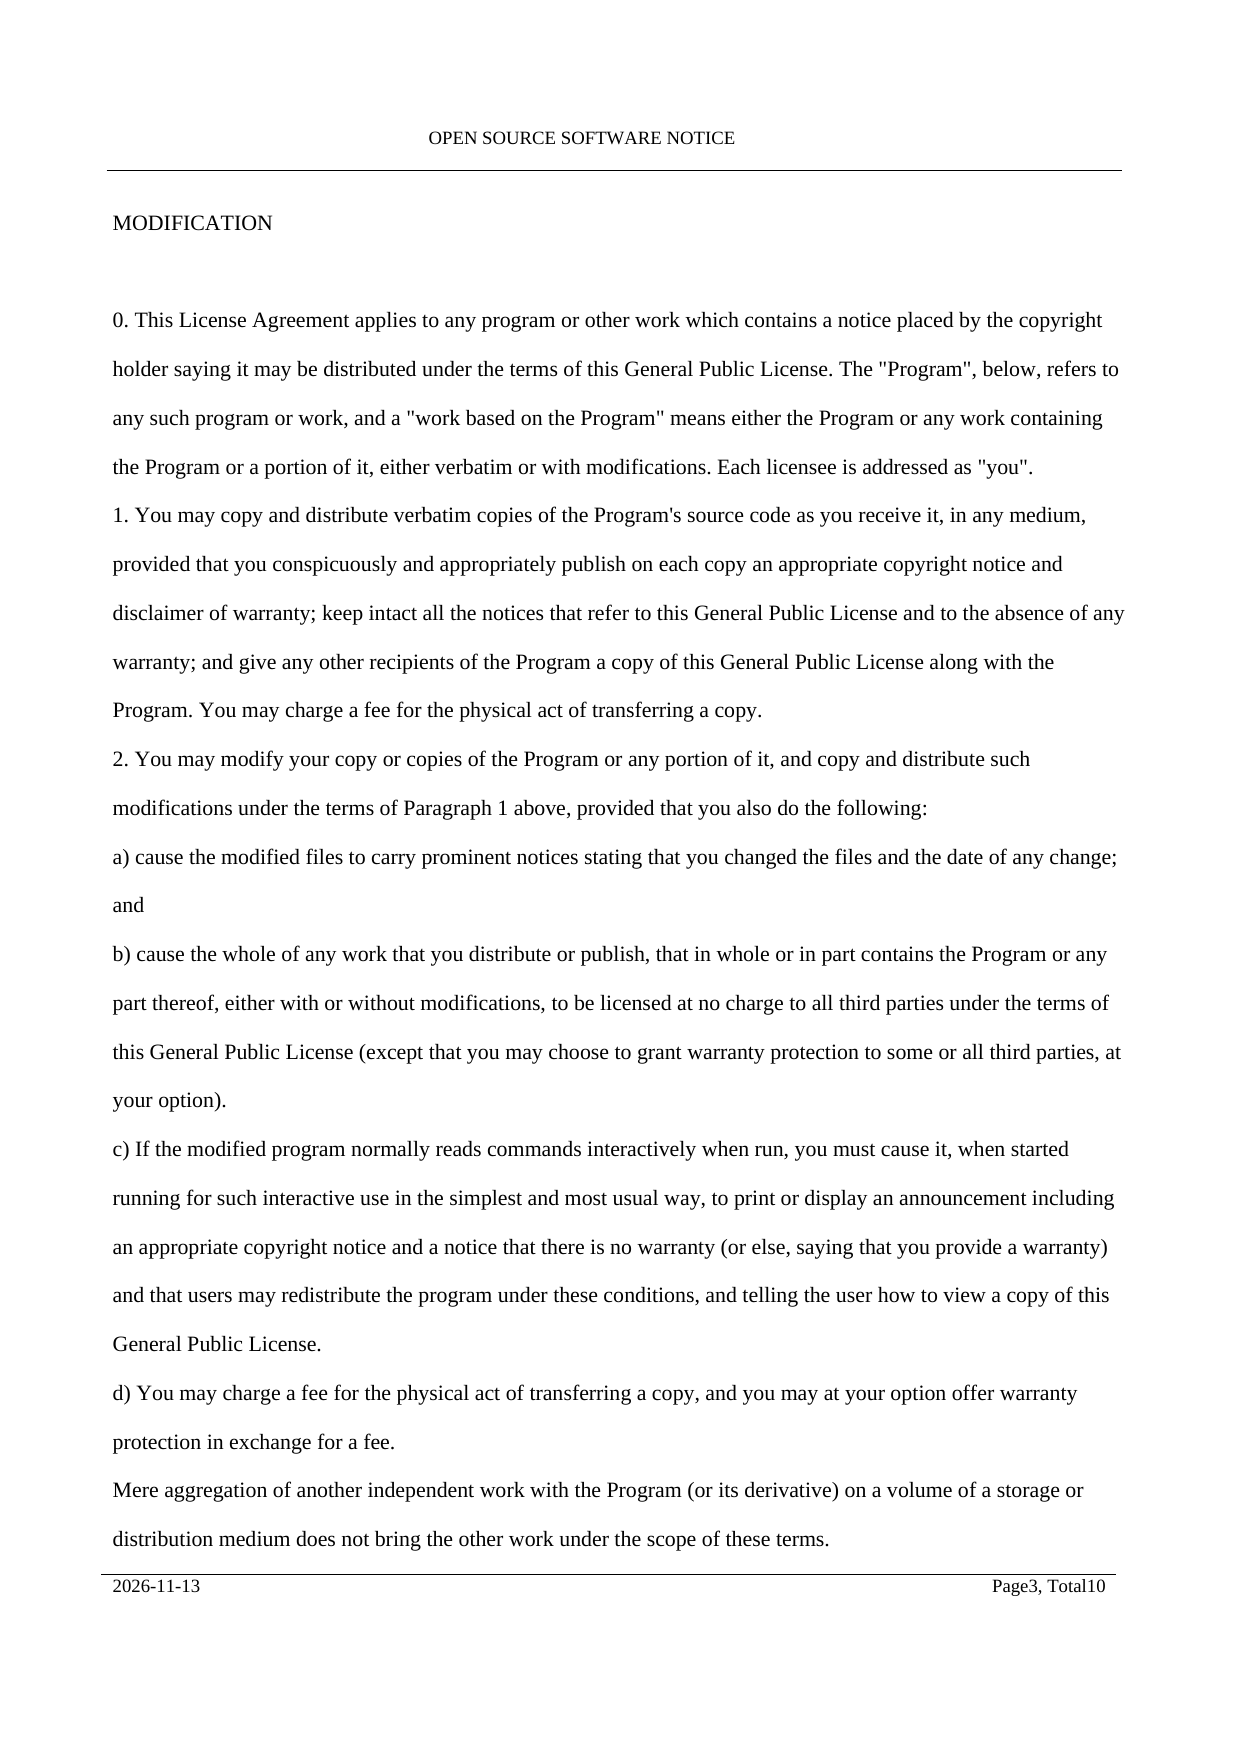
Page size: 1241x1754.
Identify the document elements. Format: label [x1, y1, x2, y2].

text [112, 206, 1128, 1555]
